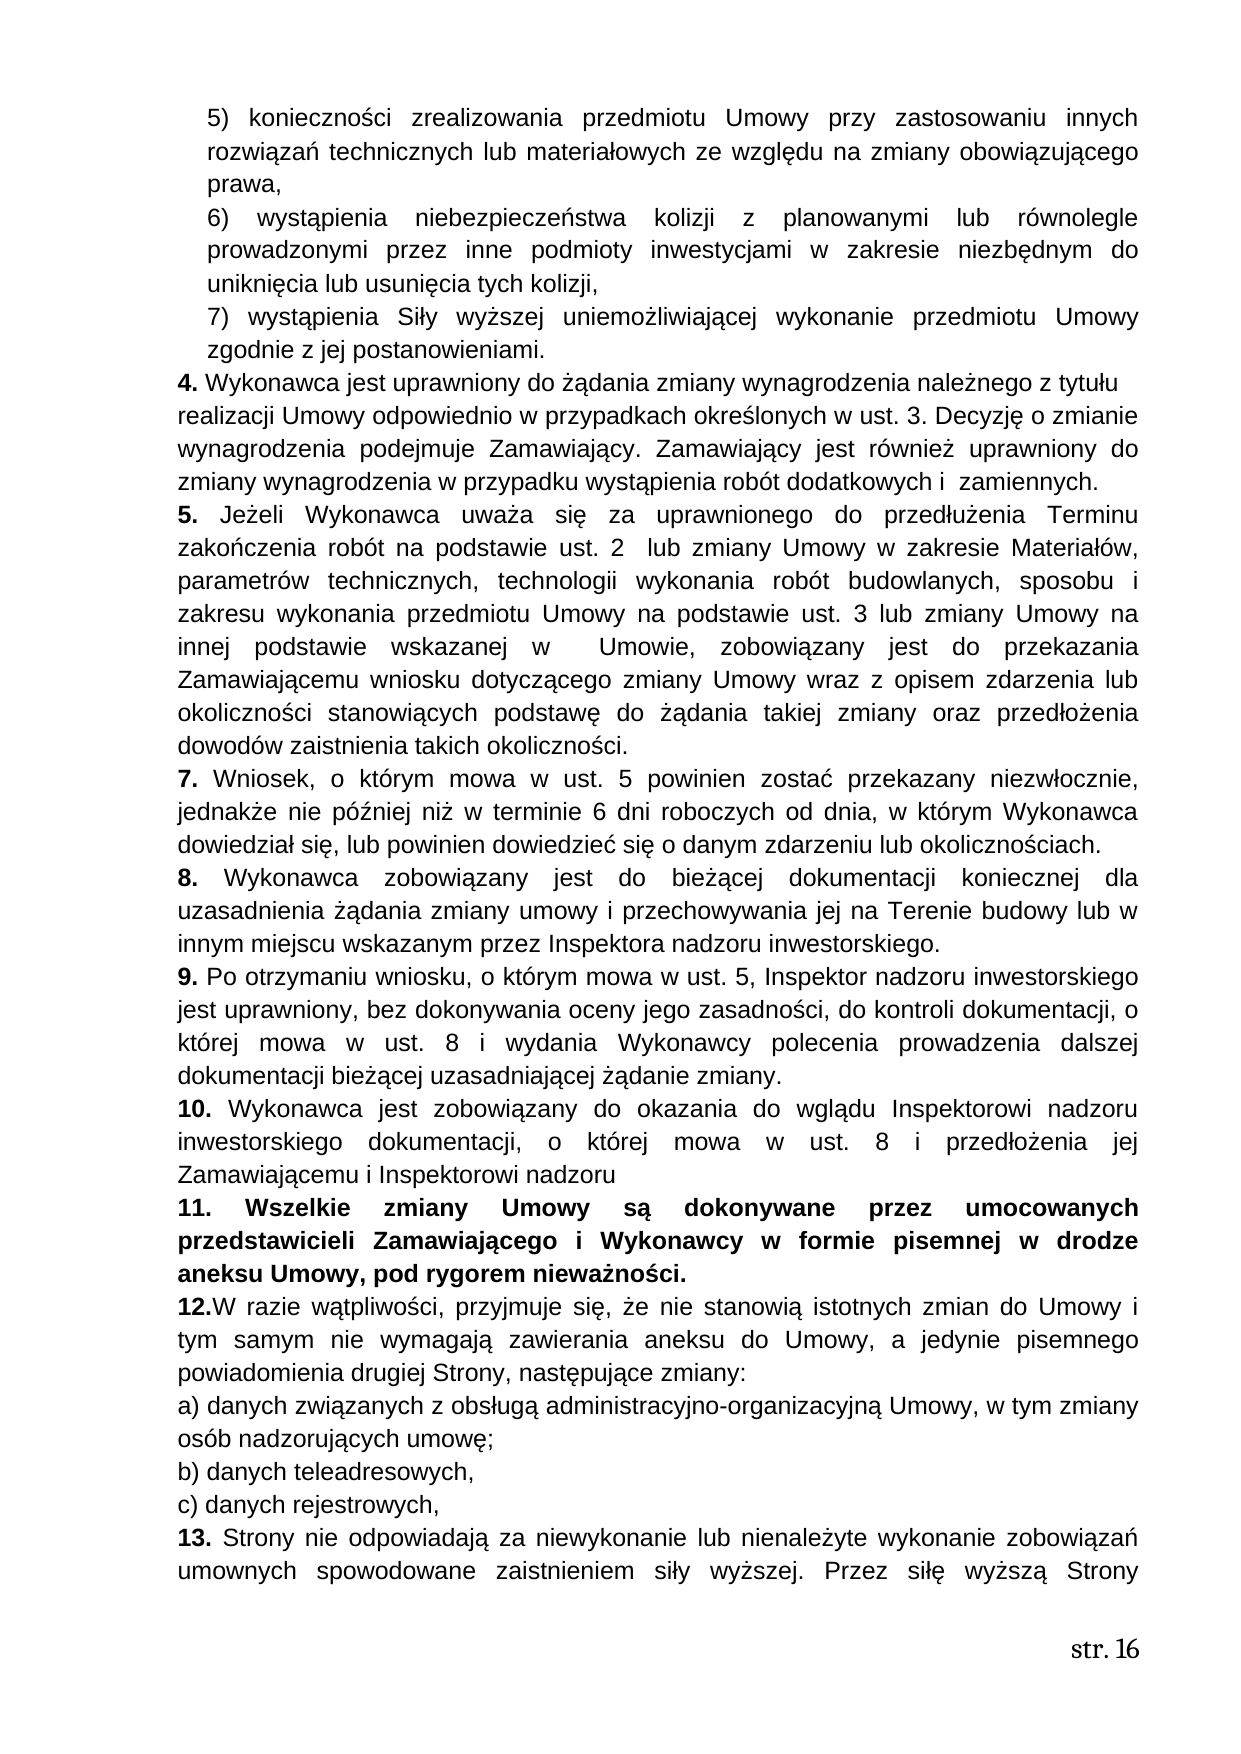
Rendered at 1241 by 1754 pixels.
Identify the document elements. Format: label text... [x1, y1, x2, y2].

text realizacji Umowy odpowiednio w przypadkach określonych w ust. 3. Decyzję o zmianie wynagrodzenia podejmuje Zamawiający. Zamawiający jest również uprawniony do zmiany wynagrodzenia w przypadku wystąpienia robót dodatkowych i zamiennych. [177, 401, 1140, 495]
text 7. Wniosek, o którym mowa w ust. 5 powinien zostać przekazany niezwłocznie, jednakże nie później niż w terminie 6 dni roboczych od dnia, w którym Wykonawca dowiedział się, lub powinien dowiedzieć się o danym zdarzeniu lub okolicznościach. [177, 764, 1140, 859]
text a) danych związanych z obsługą administracyjno-organizacyjną Umowy, w tym zmiany osób nadzorujących umowę; [177, 1391, 1140, 1453]
text 12.W razie wątpliwości, przyjmuje się, że nie stanowią istotnych zmian do Umowy i tym samym nie wymagają zawierania aneksu do Umowy, a jedynie pisemnego powiadomienia drugiej Strony, następujące zmiany: [177, 1292, 1140, 1387]
text 7) wystąpienia Siły wyższej uniemożliwiającej wykonanie przedmiotu Umowy zgodnie z jej postanowieniami. [207, 302, 1140, 363]
text 8. Wykonawca zobowiązany jest do bieżącej dokumentacji koniecznej dla uzasadnienia żądania zmiany umowy i przechowywania jej na Terenie budowy lub w innym miejscu wskazanym przez Inspektora nadzoru inwestorskiego. [177, 863, 1140, 958]
text b) danych teleadresowych, [177, 1457, 1140, 1486]
text 5. Jeżeli Wykonawca uważa się za uprawnionego do przedłużenia Terminu zakończenia robót na podstawie ust. 2 lub zmiany Umowy w zakresie Materiałów, parametrów technicznych, technologii wykonania robót budowlanych, sposobu i zakresu wykonania przedmiotu Umowy na podstawie ust. 3 lub zmiany Umowy na innej podstawie wskazanej w Umowie, zobowiązany jest do przekazania Zamawiającemu wniosku dotyczącego zmiany Umowy wraz z opisem zdarzenia lub okoliczności stanowiących podstawę do żądania takiej zmiany oraz przedłożenia dowodów zaistnienia takich okoliczności. [177, 500, 1140, 759]
text 6) wystąpienia niebezpieczeństwa kolizji z planowanymi lub równolegle prowadzonymi przez inne podmioty inwestycjami w zakresie niezbędnym do uniknięcia lub usunięcia tych kolizji, [207, 202, 1140, 297]
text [177, 1523, 1140, 1585]
text c) danych rejestrowych, [177, 1490, 1140, 1519]
text 11. Wszelkie zmiany Umowy są dokonywane przez umocowanych przedstawicieli Zamawiającego i Wykonawcy w formie pisemnej w drodze aneksu Umowy, pod rygorem nieważności. [177, 1193, 1140, 1288]
text 9. Po otrzymaniu wniosku, o którym mowa w ust. 5, Inspektor nadzoru inwestorskiego jest uprawniony, bez dokonywania oceny jego zasadności, do kontroli dokumentacji, o której mowa w ust. 8 i wydania Wykonawcy polecenia prowadzenia dalszej dokumentacji bieżącej uzasadniającej żądanie zmiany. [177, 962, 1140, 1090]
text 5) konieczności zrealizowania przedmiotu Umowy przy zastosowaniu innych rozwiązań technicznych lub materiałowych ze względu na zmiany obowiązującego prawa, [207, 103, 1140, 198]
text 4. Wykonawca jest uprawniony do żądania zmiany wynagrodzenia należnego z tytułu [177, 368, 1140, 396]
text 10. Wykonawca jest zobowiązany do okazania do wglądu Inspektorowi nadzoru inwestorskiego dokumentacji, o której mowa w ust. 8 i przedłożenia jej Zamawiającemu i Inspektorowi nadzoru [177, 1094, 1140, 1189]
